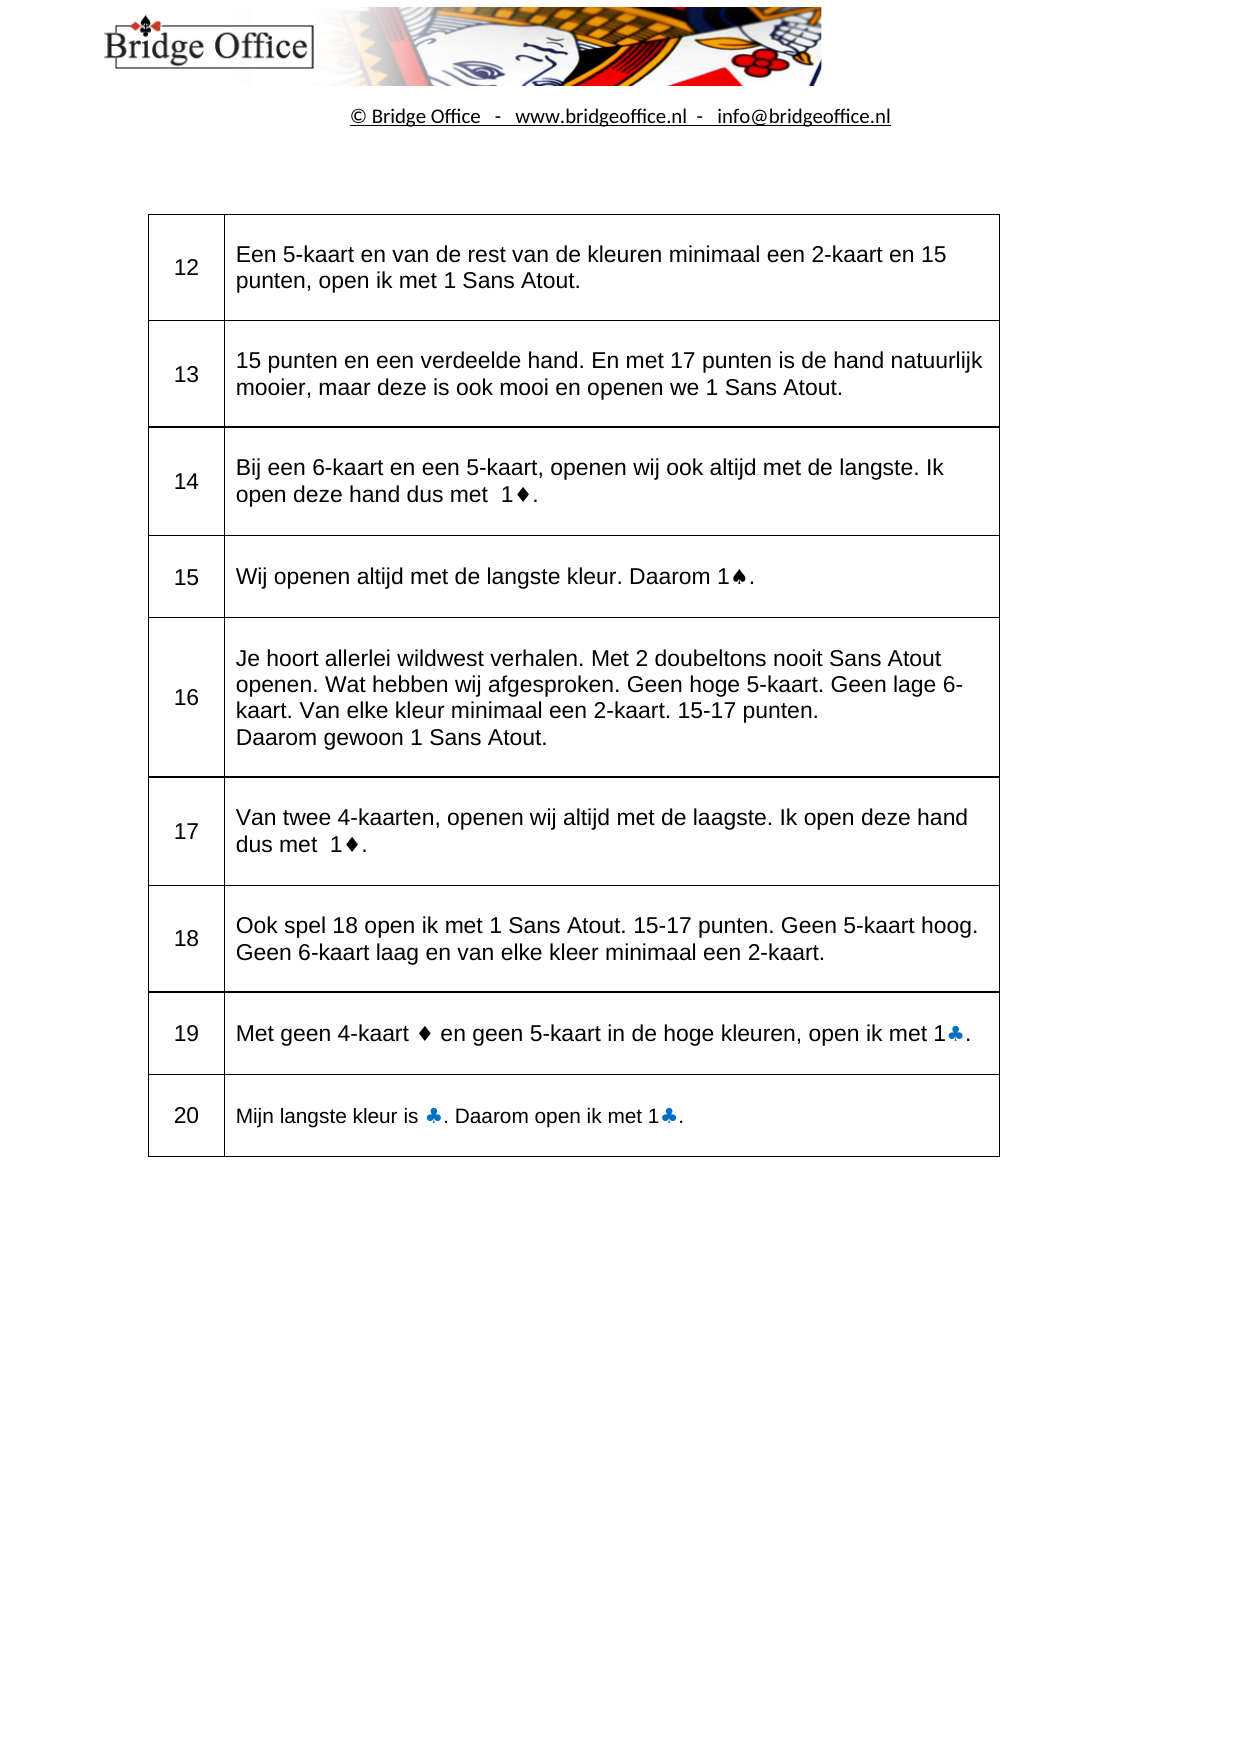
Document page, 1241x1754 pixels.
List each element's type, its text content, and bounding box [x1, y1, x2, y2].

table_cell Mijn langste kleur is . Daarom open ik met 1. [225, 1075, 999, 1156]
table_cell Ook spel 18 open ik met 1 Sans Atout. 15-17 punten. Geen 5-kaart hoog. Geen 6-kaart laag en van elke kleer minimaal een 2-kaart. [225, 886, 999, 991]
table_cell 15 punten en een verdeelde hand. En met 17 punten is de hand natuurlijk mooier, maar deze is ook mooi en openen we 1 Sans Atout. [225, 321, 999, 426]
table_cell 18 [149, 886, 224, 991]
table_cell 20 [149, 1075, 224, 1156]
table_cell 19 [149, 993, 224, 1073]
picture [77, 7, 821, 85]
table_cell 17 [149, 778, 224, 885]
table_header 12 [149, 215, 224, 320]
table_cell 15 [149, 536, 224, 617]
table_cell Bij een 6-kaart en een 5-kaart, openen wij ook altijd met de langste. Ik open deze hand dus met 1. [225, 428, 999, 535]
table_cell 14 [149, 428, 224, 535]
table_cell Van twee 4-kaarten, openen wij altijd met de laagste. Ik open deze hand dus met 1. [225, 778, 999, 885]
table_header Een 5-kaart en van de rest van de kleuren minimaal een 2-kaart en 15 punten, open ik met 1 Sans Atout. [225, 215, 999, 320]
table_cell 16 [149, 618, 224, 776]
table_cell 13 [149, 321, 224, 426]
table_cell Je hoort allerlei wildwest verhalen. Met 2 doubeltons nooit Sans Atout openen. Wat hebben wij afgesproken. Geen hoge 5-kaart. Geen lage 6-kaart. Van elke kleur minimaal een 2-kaart. 15-17 punten. Daarom gewoon 1 Sans Atout. [225, 618, 999, 776]
table_cell Met geen 4-kaart en geen 5-kaart in de hoge kleuren, open ik met 1. [225, 993, 999, 1073]
table_cell Wij openen altijd met de langste kleur. Daarom 1. [225, 536, 999, 617]
